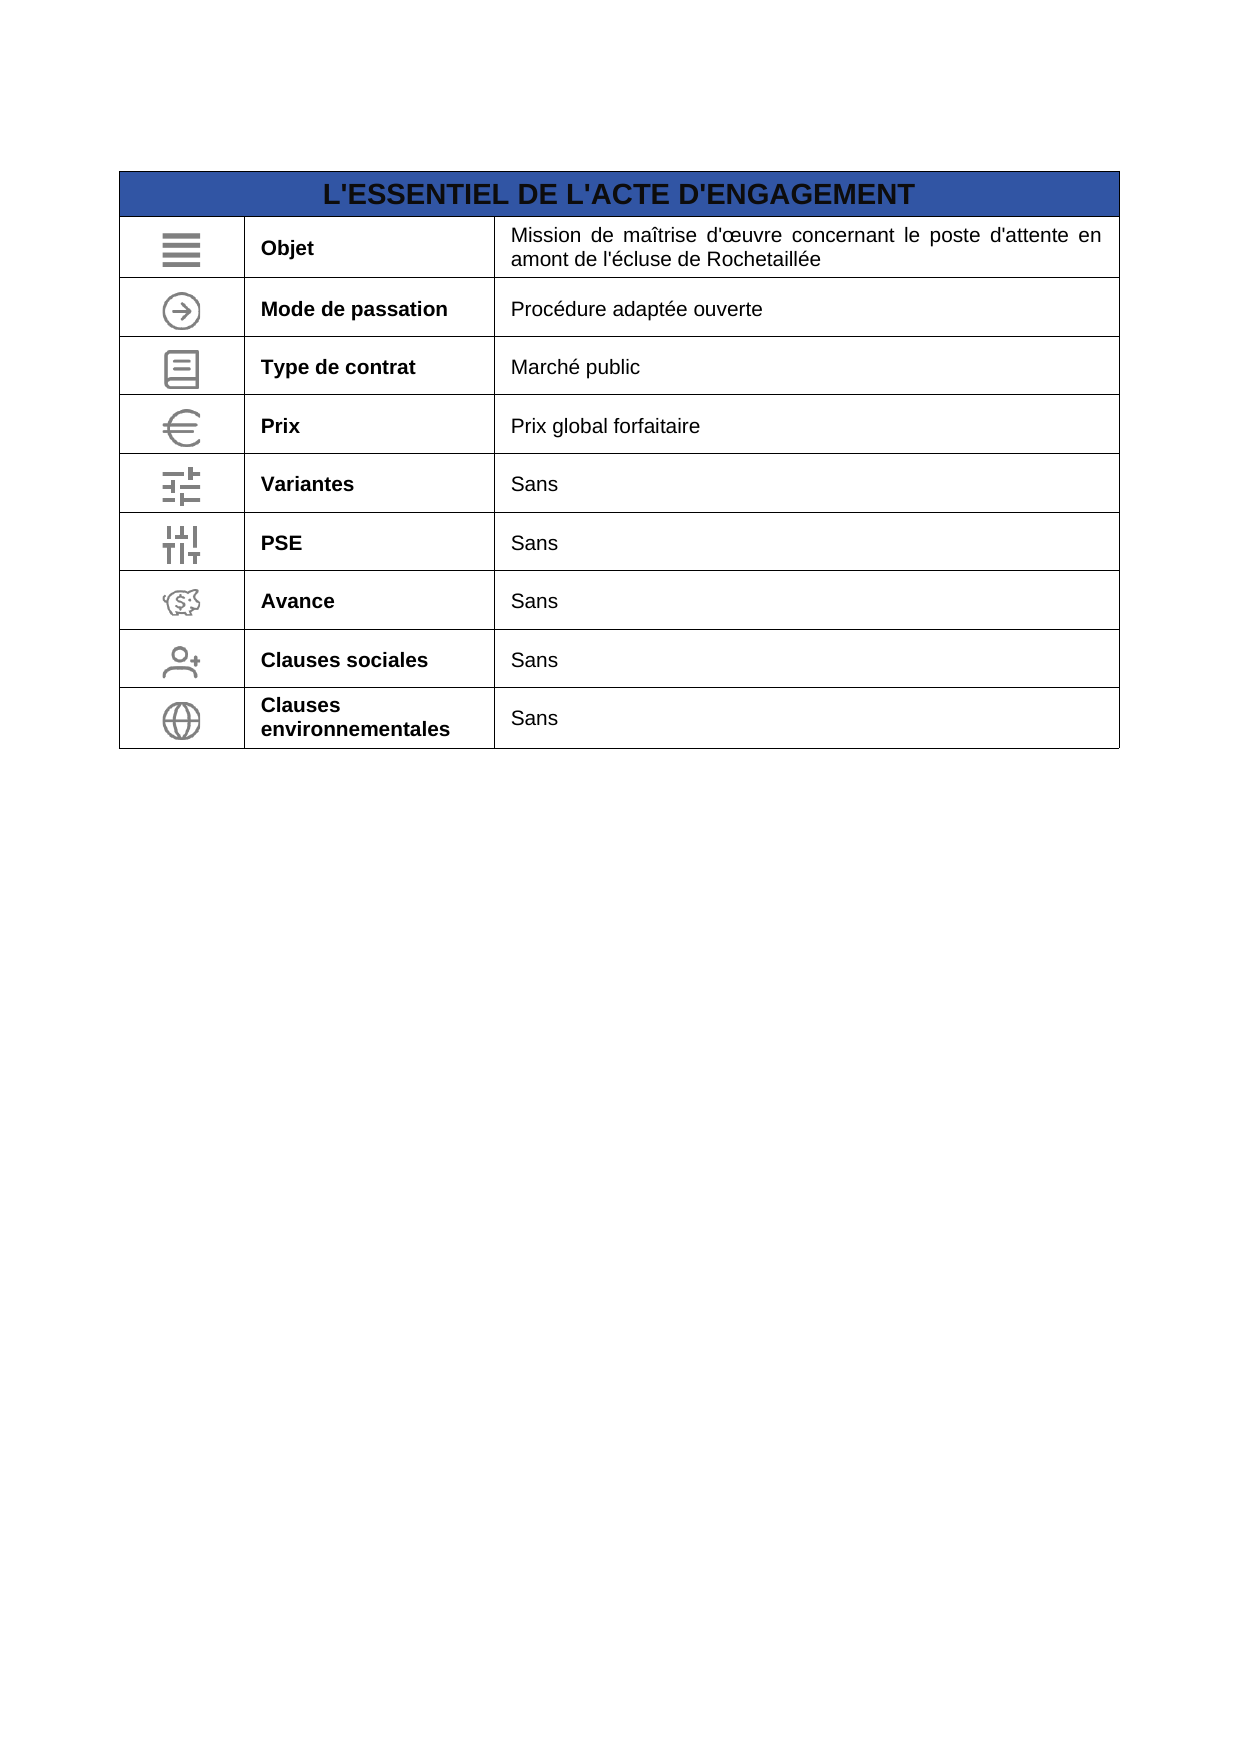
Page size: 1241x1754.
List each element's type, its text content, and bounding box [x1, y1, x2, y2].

picture [162, 589, 201, 616]
table_cell [120, 513, 244, 570]
table_cell [120, 571, 244, 628]
table_cell Marché public [495, 337, 1119, 394]
picture [162, 292, 201, 330]
table_cell Objet [245, 217, 494, 277]
picture [162, 526, 201, 564]
table_cell Clauses environnementales [245, 688, 494, 748]
picture [162, 643, 201, 681]
table_cell Procédure adaptée ouverte [495, 278, 1119, 336]
table_cell [120, 688, 244, 748]
table_cell Sans [495, 630, 1119, 687]
table_header L'ESSENTIEL DE L'ACTE D'ENGAGEMENT [120, 172, 1119, 216]
table_cell Type de contrat [245, 337, 494, 394]
table_cell Mission de maîtrise d'œuvre concernant le poste d'attente en amont de l'écluse de Rochetaillée [495, 217, 1119, 277]
table_cell Clauses sociales [245, 630, 494, 687]
table_cell Prix [245, 395, 494, 453]
table_cell Mode de passation [245, 278, 494, 336]
table_cell Avance [245, 571, 494, 628]
table_cell Sans [495, 454, 1119, 511]
picture [162, 467, 201, 506]
table_cell [120, 278, 244, 336]
table_cell PSE [245, 513, 494, 570]
picture [162, 231, 201, 269]
table_cell [120, 454, 244, 511]
table_cell Variantes [245, 454, 494, 511]
table_cell [120, 630, 244, 687]
picture [162, 702, 201, 740]
picture [162, 350, 201, 389]
table_cell [120, 217, 244, 277]
table_cell Sans [495, 688, 1119, 748]
picture [162, 409, 201, 447]
table_cell Prix global forfaitaire [495, 395, 1119, 453]
table_cell [120, 395, 244, 453]
table_cell [120, 337, 244, 394]
table_cell Sans [495, 513, 1119, 570]
table_cell Sans [495, 571, 1119, 628]
